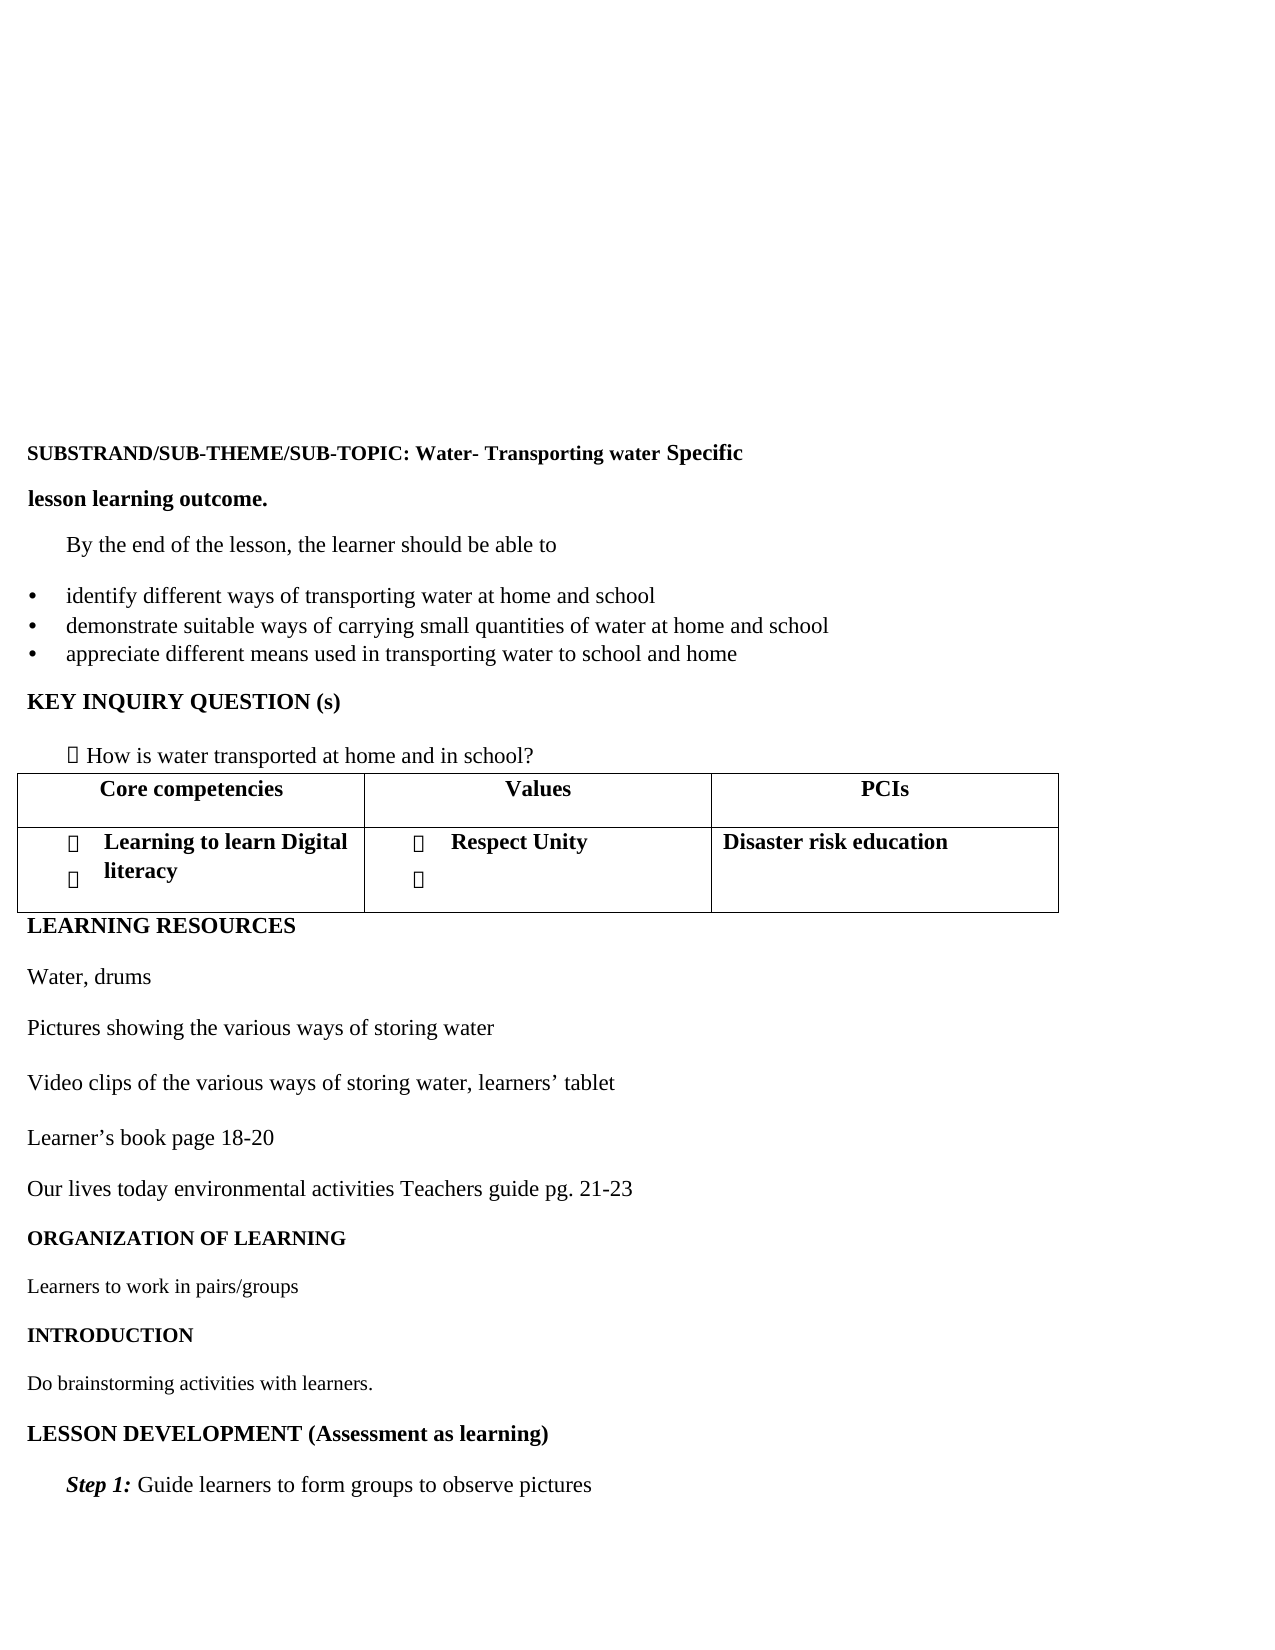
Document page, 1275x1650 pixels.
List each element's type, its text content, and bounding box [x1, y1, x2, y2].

list appreciate different means used in transporting water to school and home [28, 640, 904, 667]
table_header [365, 774, 450, 826]
table_cell Learning to learn Digital literacy [99, 828, 364, 911]
table_cell   [365, 828, 450, 911]
table_header [18, 774, 99, 826]
text LEARNING RESOURCES [27, 912, 1241, 938]
text SUBSTRAND/SUB-THEME/SUB-TOPIC: Water- Transporting water Specific lesson learning outcome. [27, 439, 743, 512]
text Pictures showing the various ways of storing water [27, 1014, 1241, 1040]
text Learners to work in pairs/groups [27, 1274, 1241, 1298]
list identify different ways of transporting water at home and school [28, 582, 904, 609]
text Step 1: Guide learners to form groups to observe pictures [66, 1471, 1241, 1497]
table_header Core competencies [99, 774, 364, 826]
table_cell   [18, 828, 99, 911]
table_cell Respect Unity [450, 828, 711, 911]
text By the end of the lesson, the learner should be able to [66, 531, 1241, 558]
text Video clips of the various ways of storing water, learners’ tablet [27, 1069, 1241, 1095]
text Our lives today environmental activities Teachers guide pg. 21-23 [27, 1175, 1241, 1202]
table_header Values [450, 774, 711, 826]
text ORGANIZATION OF LEARNING [27, 1226, 877, 1250]
table_cell Disaster risk education [712, 828, 1058, 911]
text  How is water transported at home and in school? [66, 739, 1241, 770]
text LESSON DEVELOPMENT (Assessment as learning) [27, 1420, 1241, 1446]
text Water, drums [27, 963, 1241, 989]
text INTRODUCTION [27, 1323, 877, 1347]
text Learner’s book page 18-20 [27, 1124, 1241, 1150]
list demonstrate suitable ways of carrying small quantities of water at home and school [28, 612, 904, 638]
text KEY INQUIRY QUESTION (s) [27, 688, 1241, 714]
table_header PCIs [712, 774, 1058, 826]
text Do brainstorming activities with learners. [27, 1371, 1241, 1395]
